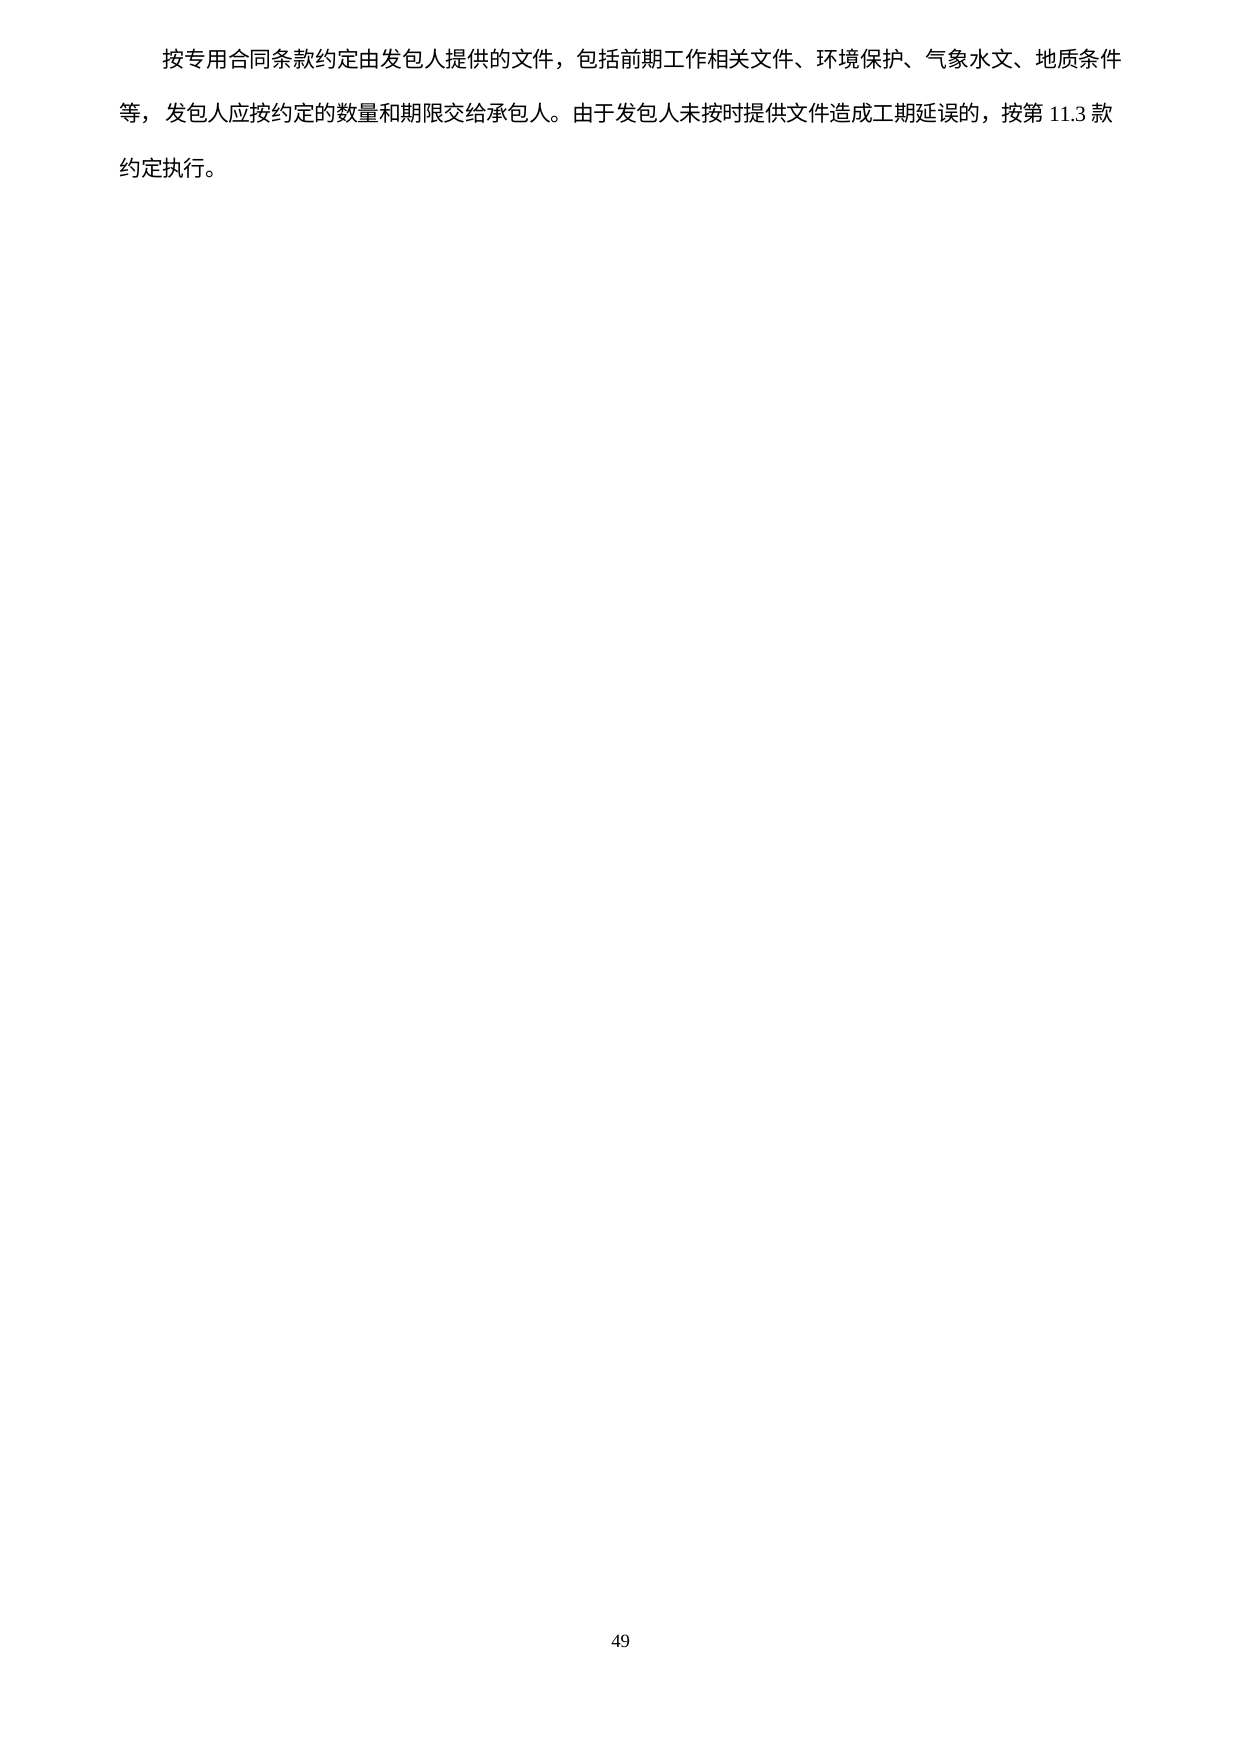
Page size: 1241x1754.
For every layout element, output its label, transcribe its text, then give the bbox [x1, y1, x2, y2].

text 按专用合同条款约定由发包人提供的文件，包括前期工作相关文件、环境保护、气象水文、地质条件 等， 发包人应按约定的数量和期限交给承包人。由于发包人未按时提供文件造成工期延误的，按第 11.3 款 约定执行。 [119, 42, 1122, 183]
